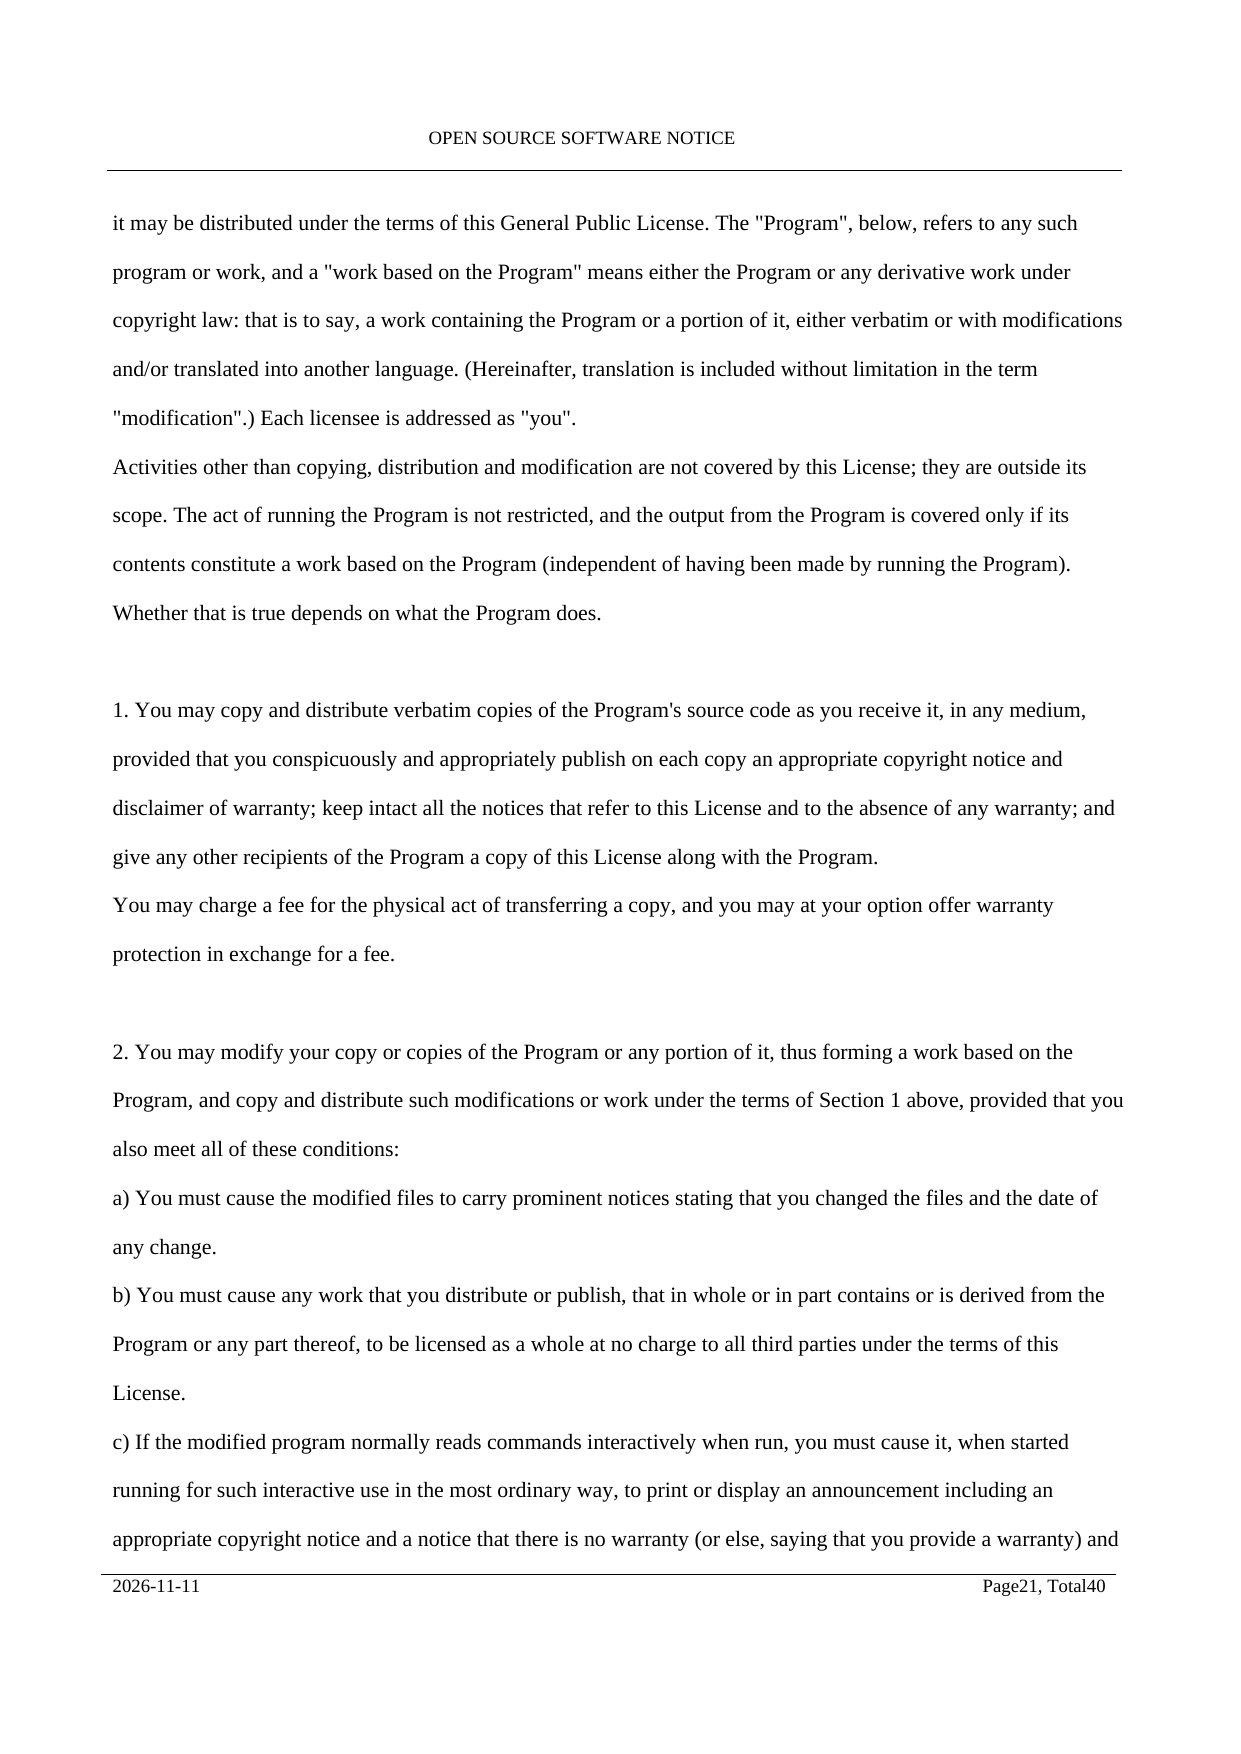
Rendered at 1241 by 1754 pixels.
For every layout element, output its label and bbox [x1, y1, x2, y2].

text [112, 206, 1128, 1555]
